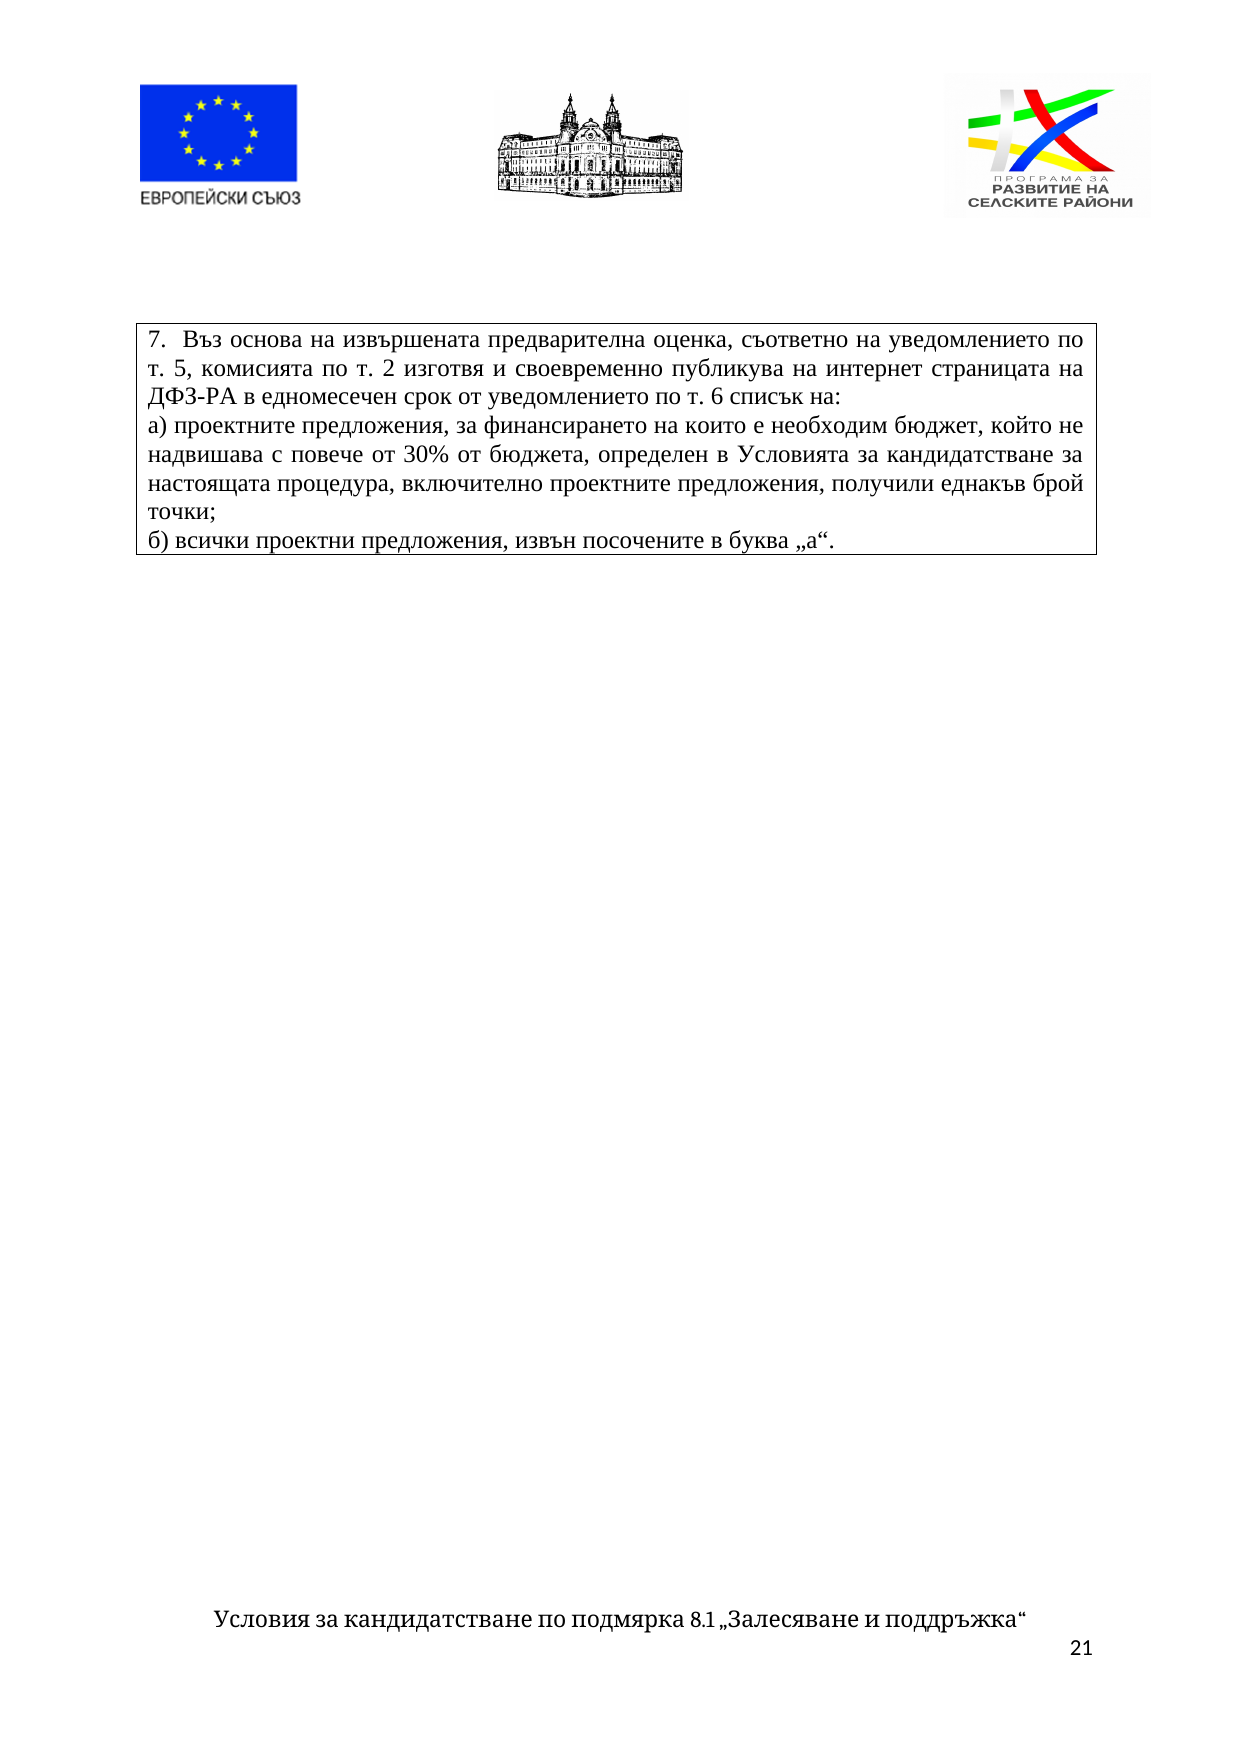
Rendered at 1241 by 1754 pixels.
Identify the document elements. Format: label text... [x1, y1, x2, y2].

picture [943, 73, 1152, 218]
picture [493, 90, 690, 201]
picture [140, 83, 302, 208]
